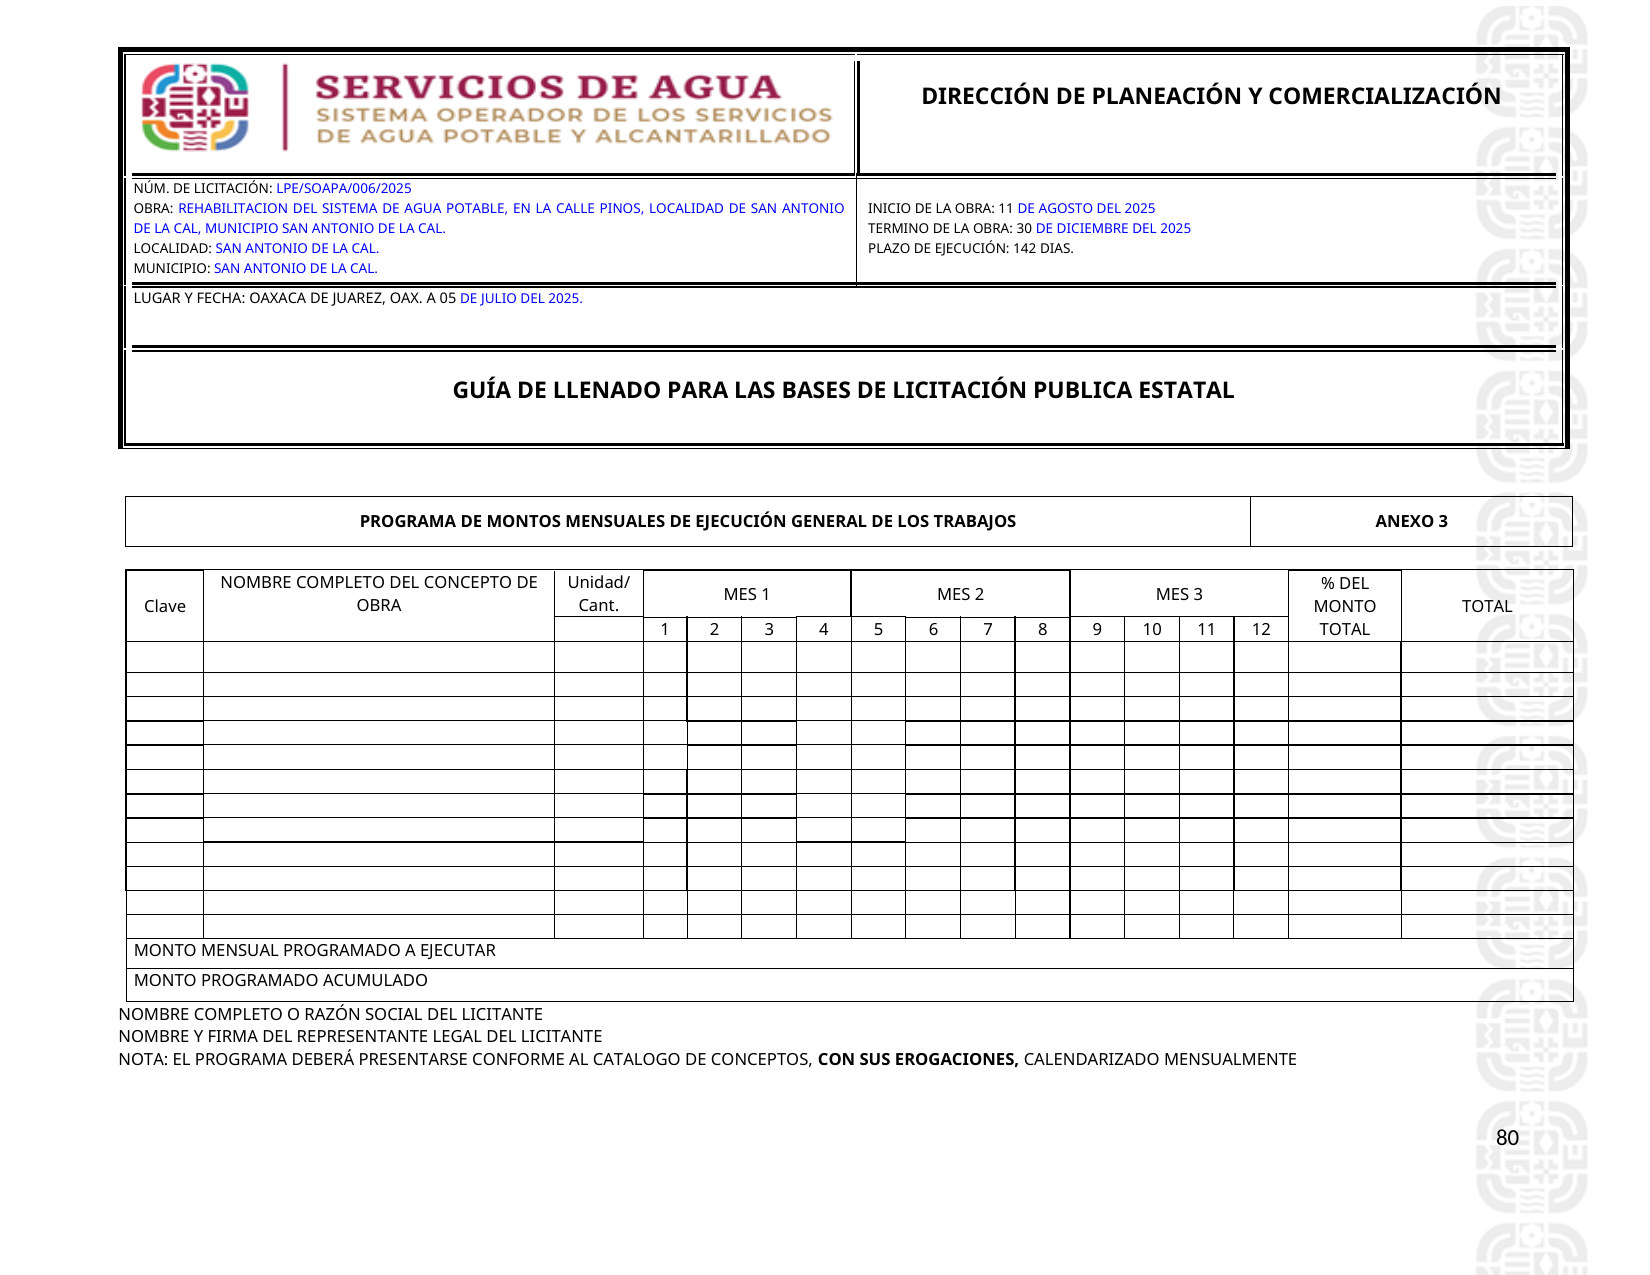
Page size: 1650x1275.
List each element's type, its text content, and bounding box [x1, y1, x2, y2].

table_cell [1289, 673, 1400, 696]
table_cell [1125, 642, 1179, 672]
table_cell [204, 794, 554, 817]
table_cell [1125, 770, 1179, 793]
table_cell [797, 721, 851, 744]
table_cell [961, 746, 1014, 769]
table_cell [961, 843, 1014, 866]
table_cell [127, 673, 203, 696]
table_cell [127, 642, 203, 672]
table_cell [852, 843, 905, 866]
table_cell [204, 673, 554, 696]
table_cell 9 [1071, 617, 1124, 641]
table_cell [204, 843, 554, 866]
table_cell [688, 673, 741, 696]
table_cell 3 [742, 618, 796, 641]
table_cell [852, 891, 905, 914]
table_cell [1289, 795, 1400, 817]
table_cell [852, 867, 905, 890]
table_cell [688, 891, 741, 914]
table_cell [204, 867, 554, 890]
table_cell [1402, 642, 1573, 672]
table_cell [961, 819, 1014, 841]
table_cell [961, 642, 1014, 672]
table_cell [555, 770, 643, 793]
table_cell [644, 891, 687, 914]
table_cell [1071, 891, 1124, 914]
table_cell [1402, 867, 1573, 890]
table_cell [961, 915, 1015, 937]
table_header TOTAL [1402, 570, 1573, 641]
table_cell [1016, 697, 1069, 720]
text NOMBRE COMPLETO O RAZÓN SOCIAL DEL LICITANTE [118, 1002, 1624, 1025]
table_cell 1 [644, 618, 686, 641]
table_cell [1289, 746, 1400, 769]
table_cell [1016, 642, 1069, 672]
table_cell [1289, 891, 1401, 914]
table_cell [1125, 697, 1179, 720]
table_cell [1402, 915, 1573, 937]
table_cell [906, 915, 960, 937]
table_cell [852, 818, 905, 841]
table_cell [797, 818, 851, 841]
table_cell [906, 722, 960, 744]
table_cell [742, 843, 796, 866]
table_cell [1402, 819, 1573, 841]
text NOMBRE Y FIRMA DEL REPRESENTANTE LEGAL DEL LICITANTE [118, 1025, 1624, 1048]
table_cell [1235, 867, 1288, 890]
table_cell [1402, 697, 1573, 720]
table_cell [688, 746, 741, 769]
table_cell [127, 843, 203, 866]
table_cell [906, 819, 960, 841]
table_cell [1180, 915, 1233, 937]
table_cell [688, 843, 741, 866]
picture [1461, 1070, 1591, 1275]
table_cell [961, 722, 1014, 744]
table_cell 8 [1016, 618, 1069, 641]
table_cell [1125, 843, 1179, 866]
table_header MES 2 [852, 571, 1069, 616]
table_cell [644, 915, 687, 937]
table_cell [906, 642, 960, 672]
table_cell [1235, 770, 1288, 793]
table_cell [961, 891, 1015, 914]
table_cell [1125, 795, 1179, 817]
table_cell [1071, 795, 1124, 817]
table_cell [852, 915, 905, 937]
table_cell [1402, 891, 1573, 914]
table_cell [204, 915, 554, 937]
table_cell [906, 795, 960, 817]
table_cell 4 [797, 617, 851, 641]
table_cell [1289, 722, 1400, 744]
table_cell [1180, 746, 1233, 769]
table_cell [204, 616, 554, 641]
table_cell [1235, 843, 1288, 866]
table_header NOMBRE COMPLETO DEL CONCEPTO DE OBRA [204, 570, 554, 616]
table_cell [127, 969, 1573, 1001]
table_cell [204, 745, 554, 769]
table_cell [555, 673, 643, 696]
table_cell [1289, 642, 1400, 672]
table_cell [1016, 867, 1069, 890]
table_cell [1235, 697, 1288, 720]
table_cell [1402, 770, 1573, 793]
table_cell [1071, 819, 1124, 841]
table_cell [1016, 819, 1069, 841]
table_cell [742, 867, 796, 890]
table_cell [1016, 795, 1069, 817]
table_cell [742, 722, 796, 744]
table_cell [961, 795, 1014, 817]
table_cell [644, 795, 686, 817]
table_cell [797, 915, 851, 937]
table_cell [1071, 867, 1124, 890]
table_cell [1289, 867, 1400, 890]
text NOTA: EL PROGRAMA DEBERÁ PRESENTARSE CONFORME AL CATALOGO DE CONCEPTOS, CON SUS EROGACIONES, CALENDARIZADO MENSUALMENTE [118, 1048, 1624, 1070]
picture [1461, 6, 1591, 1002]
table_cell [1016, 843, 1069, 866]
table_cell [852, 794, 905, 817]
table_cell [1235, 795, 1288, 817]
table_cell [127, 795, 203, 817]
table_cell [1235, 673, 1288, 696]
table_cell [204, 721, 554, 744]
table_cell [204, 818, 554, 841]
table_cell [742, 819, 796, 841]
table_cell 2 [688, 618, 741, 641]
table_cell [1235, 819, 1288, 841]
table_cell [742, 746, 796, 769]
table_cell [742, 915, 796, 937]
table_cell [961, 673, 1014, 696]
table_cell [1180, 642, 1233, 672]
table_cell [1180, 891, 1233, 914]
table_cell [644, 819, 686, 841]
table_cell [797, 867, 851, 890]
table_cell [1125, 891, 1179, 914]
table_cell [688, 722, 741, 744]
table_header MES 1 [644, 571, 850, 616]
table_cell [1016, 746, 1069, 769]
table_cell [204, 642, 554, 672]
table_header % DEL MONTO TOTAL [1289, 571, 1401, 641]
table_cell [797, 673, 851, 696]
table_cell [1125, 746, 1179, 769]
table_cell [1071, 843, 1124, 866]
table_cell [688, 819, 741, 841]
table_cell [1402, 722, 1573, 744]
table_cell [906, 697, 960, 720]
table_cell [1180, 819, 1233, 841]
table_cell [204, 697, 554, 720]
table_cell [644, 697, 686, 720]
table_cell [742, 770, 796, 793]
table_header MES 3 [1071, 570, 1288, 616]
picture [1461, 52, 1565, 448]
table_header PROGRAMA DE MONTOS MENSUALES DE EJECUCIÓN GENERAL DE LOS TRABAJOS [126, 497, 1250, 546]
table_cell [555, 891, 643, 914]
table_cell [688, 642, 741, 672]
picture [137, 55, 840, 166]
table_cell [852, 642, 905, 672]
table_cell [797, 794, 851, 817]
table_cell [961, 867, 1014, 890]
table_cell [852, 770, 905, 793]
table_cell [742, 795, 796, 817]
table_cell [1180, 673, 1233, 696]
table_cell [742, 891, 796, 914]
table_cell [688, 795, 741, 817]
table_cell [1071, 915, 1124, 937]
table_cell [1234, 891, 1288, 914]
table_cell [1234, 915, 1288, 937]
table_cell [204, 891, 554, 914]
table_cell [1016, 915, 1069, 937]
table_cell [906, 746, 960, 769]
table_cell [1071, 642, 1124, 672]
table_cell 5 [852, 617, 905, 641]
table_cell [555, 843, 643, 866]
table_cell [1071, 697, 1124, 720]
table_cell [644, 673, 686, 696]
table_cell [644, 867, 686, 890]
table_cell [797, 697, 851, 720]
table_cell [688, 697, 741, 720]
table_cell [1289, 843, 1400, 866]
table_cell [797, 642, 851, 672]
table_cell [555, 617, 643, 641]
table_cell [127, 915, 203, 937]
table_cell [852, 745, 905, 769]
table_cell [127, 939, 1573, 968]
table_cell [906, 867, 960, 890]
table_cell [127, 697, 203, 720]
table_cell [852, 697, 905, 720]
table_cell [555, 642, 643, 672]
table_cell [852, 721, 905, 744]
table_cell [688, 867, 741, 890]
table_cell [1016, 722, 1069, 744]
table_cell [127, 819, 203, 841]
table_cell [644, 721, 687, 744]
table_cell [127, 746, 203, 769]
table_cell [1125, 722, 1179, 744]
table_cell [1289, 819, 1400, 841]
table_header ANEXO 3 [1251, 497, 1572, 546]
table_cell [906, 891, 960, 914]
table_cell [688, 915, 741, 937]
table_cell [555, 794, 643, 817]
table_header Unidad/ Cant. [554, 570, 643, 616]
table_cell [127, 770, 203, 793]
table_cell [1180, 795, 1233, 817]
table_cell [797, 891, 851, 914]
table_cell [1289, 770, 1400, 793]
table_cell [1180, 722, 1233, 744]
table_cell [1071, 770, 1124, 793]
table_cell [797, 843, 851, 866]
table_cell [644, 642, 686, 672]
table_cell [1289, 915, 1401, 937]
table_cell [1125, 867, 1179, 890]
table_cell [742, 697, 796, 720]
table_cell [906, 673, 960, 696]
table_cell [1180, 770, 1233, 793]
table_cell [1402, 673, 1573, 696]
table_cell [1402, 843, 1573, 866]
table_cell [204, 770, 554, 793]
table_cell [961, 697, 1014, 720]
table_cell [797, 770, 851, 793]
table_cell 7 [961, 618, 1014, 641]
table_cell 6 [906, 618, 960, 641]
table_cell [1402, 795, 1573, 817]
table_cell [644, 770, 686, 793]
table_cell [961, 770, 1014, 793]
table_cell [555, 721, 643, 744]
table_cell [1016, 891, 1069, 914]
table_cell [852, 673, 905, 696]
table_cell [688, 770, 741, 793]
table_cell [127, 867, 203, 890]
table_cell 12 [1235, 617, 1288, 641]
table_cell [1235, 746, 1288, 769]
table_cell [555, 745, 643, 769]
table_cell [555, 697, 643, 720]
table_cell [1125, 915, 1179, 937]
table_cell [127, 722, 203, 744]
table_cell [797, 745, 851, 769]
table_cell [742, 642, 796, 672]
table_cell [127, 891, 203, 914]
table_cell 10 [1125, 617, 1179, 641]
table_cell [1180, 843, 1233, 866]
table_cell [1016, 673, 1069, 696]
table_cell [1180, 697, 1233, 720]
table_cell [1180, 867, 1233, 890]
table_cell [1235, 722, 1288, 744]
table_cell [1071, 722, 1124, 744]
table_cell [1402, 746, 1573, 769]
table_cell [1125, 673, 1179, 696]
table_cell [1071, 746, 1124, 769]
table_cell [1071, 673, 1124, 696]
table_cell [1016, 770, 1069, 793]
table_cell [906, 843, 960, 866]
table_cell [742, 673, 796, 696]
table_cell [1235, 642, 1288, 672]
table_cell [644, 745, 687, 769]
table_cell [1125, 819, 1179, 841]
table_cell [906, 770, 960, 793]
table_header Clave [127, 571, 203, 641]
table_cell [644, 843, 686, 866]
table_cell 11 [1180, 617, 1233, 641]
table_cell [1289, 697, 1400, 720]
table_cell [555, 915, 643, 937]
table_cell [555, 818, 643, 841]
table_cell [555, 867, 643, 890]
